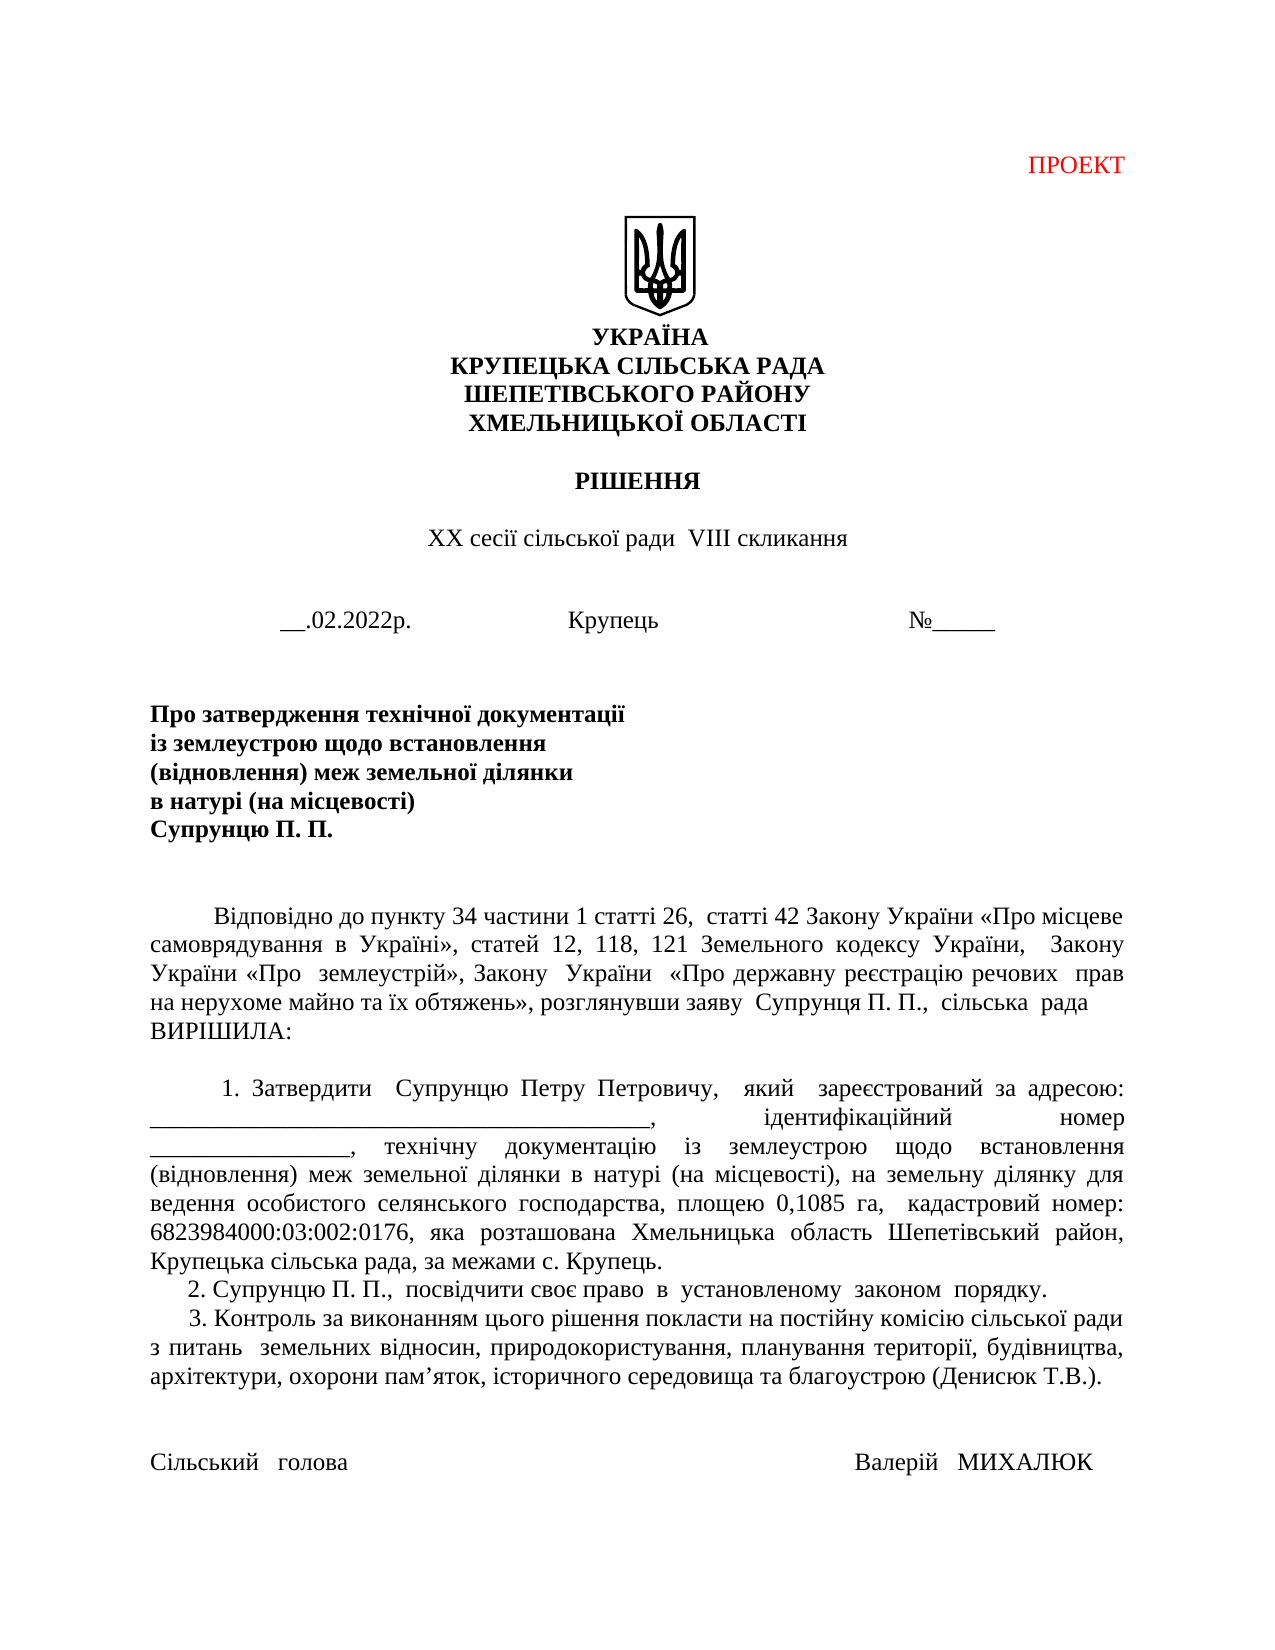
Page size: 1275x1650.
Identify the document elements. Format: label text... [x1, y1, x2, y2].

text із землеустрою щодо встановлення [150, 728, 1125, 757]
text Сільський голова Валерій МИХАЛЮК [150, 1447, 1125, 1476]
text УКРАЇНА [150, 322, 1125, 351]
text Про затвердження технічної документації [150, 699, 1125, 728]
text ПРОЕКТ [150, 150, 1125, 179]
text (відновлення) меж земельної ділянки [150, 757, 1125, 786]
text ХМЕЛЬНИЦЬКОЇ ОБЛАСТІ [150, 408, 1125, 437]
text ХХ сесії сільської ради VІІІ скликання [150, 523, 1125, 552]
text 2. Супрунцю П. П., посвідчити своє право в установленому законом порядку. [150, 1274, 1125, 1303]
text ВИРІШИЛА: [150, 1016, 1125, 1044]
text Відповідно до пункту 34 частини 1 статті 26, статті 42 Закону України «Про місцеве самоврядування в Україні», статей 12, 118, 121 Земельного кодексу України, Закону України «Про землеустрій», Закону України «Про державну реєстрацію речових прав на нерухоме майно та їх обтяжень», розглянувши заяву Супрунця П. П., сільська рада [150, 901, 1125, 1016]
text Супрунцю П. П. [150, 814, 1125, 843]
text в натурі (на місцевості) [150, 786, 1125, 814]
text 3. Контроль за виконанням цього рішення покласти на постійну комісію сільської ради з питань земельних відносин, природокористування, планування території, будівництва, архітектури, охорони пам’яток, історичного середовища та благоустрою (Денисюк Т.В.). [150, 1303, 1125, 1389]
text КРУПЕЦЬКА СІЛЬСЬКА РАДА [150, 351, 1125, 379]
text 1. Затвердити Супрунцю Петру Петровичу, який зареєстрований за адресою: ________________________________________, ідентифікаційний номер ________________, технічну документацію із землеустрою щодо встановлення (відновлення) меж земельної ділянки в натурі (на місцевості), на земельну ділянку для ведення особистого селянського господарства, площею 0,1085 га, кадастровий номер: 6823984000:03:002:0176, яка розташована Хмельницька область Шепетівський район, Крупецька сільська рада, за межами с. Крупець. [150, 1073, 1125, 1274]
text ШЕПЕТІВСЬКОГО РАЙОНУ [150, 379, 1125, 408]
text РІШЕННЯ [150, 466, 1125, 494]
text __.02.2022р. Крупець №_____ [150, 605, 1125, 633]
